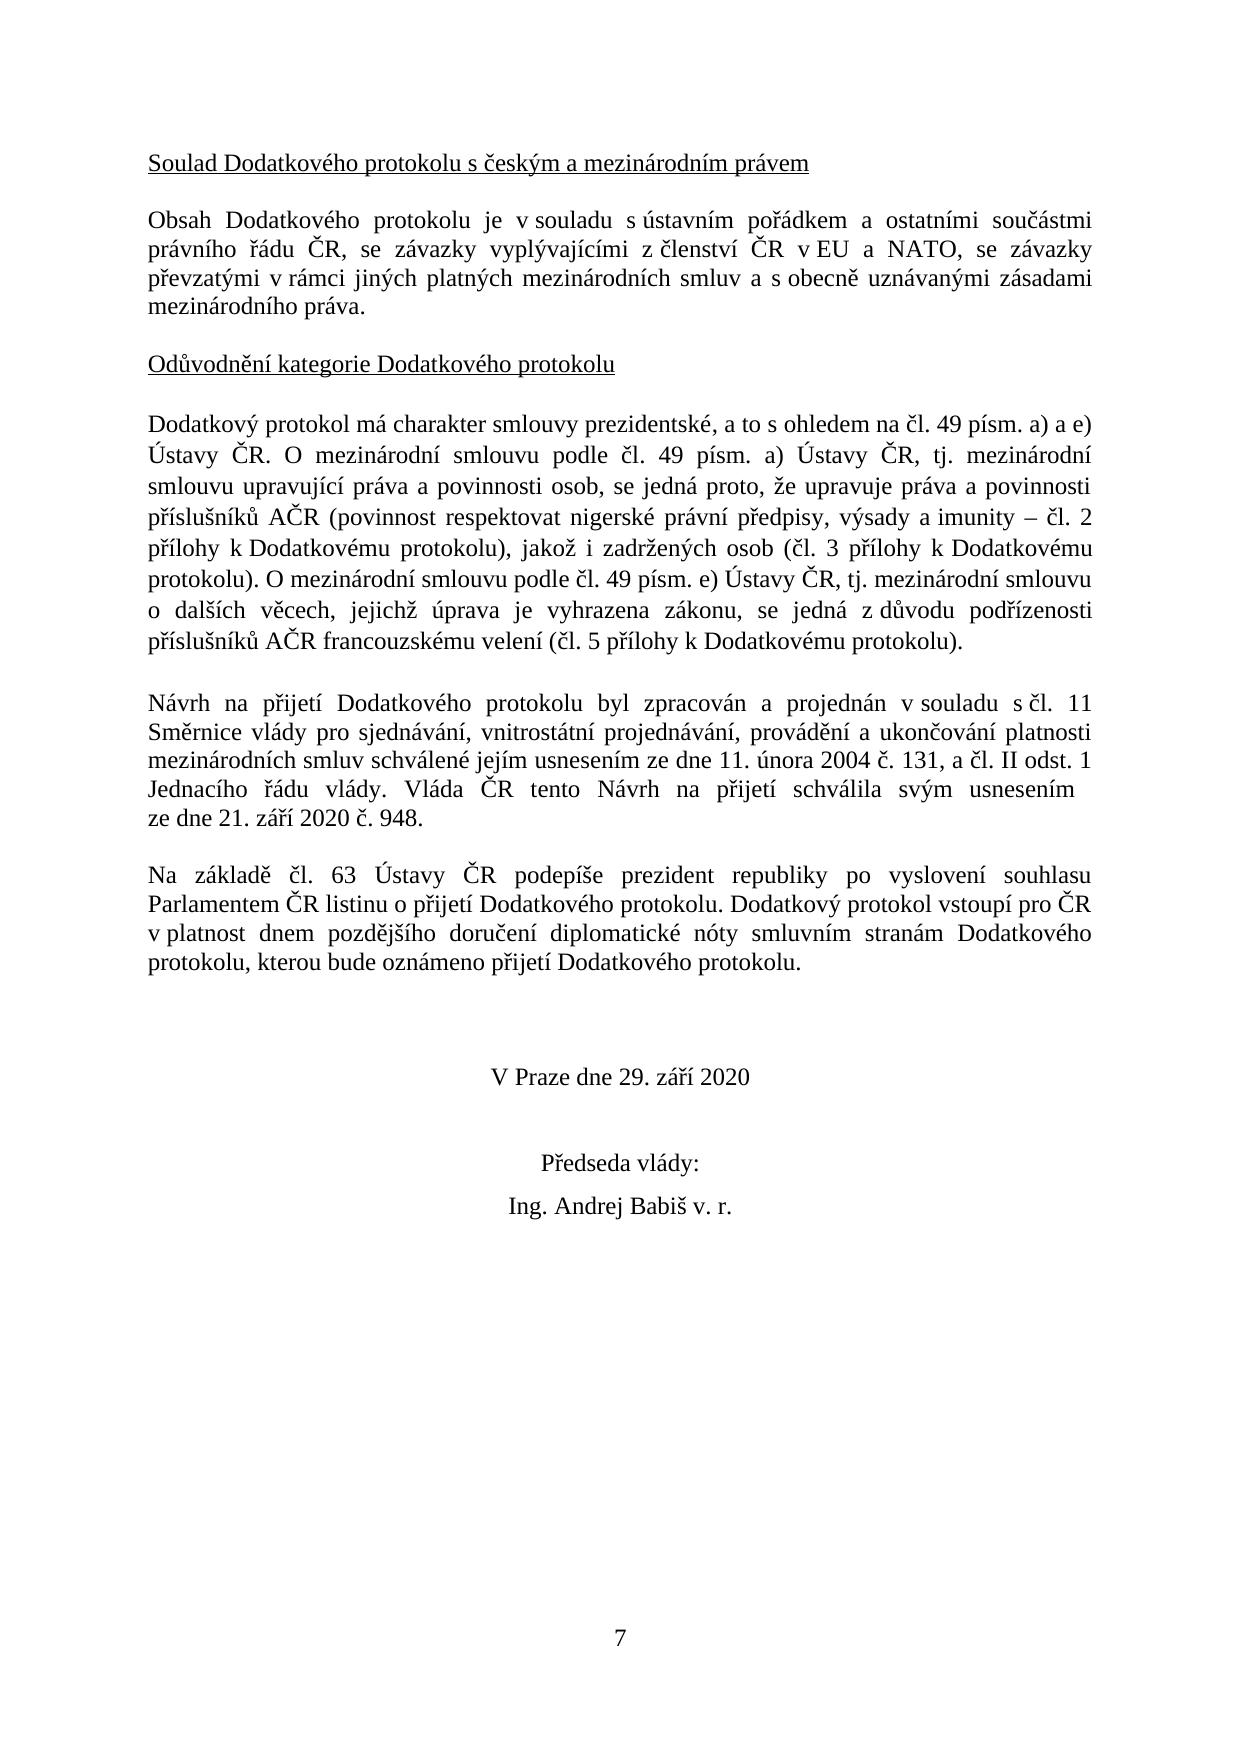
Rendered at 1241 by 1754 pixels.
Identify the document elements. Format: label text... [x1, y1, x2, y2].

text Ing. Andrej Babiš v. r. [148, 1191, 1093, 1220]
text Na základě čl. 63 Ústavy ČR podepíše prezident republiky po vyslovení souhlasu Parlamentem ČR listinu o přijetí Dodatkového protokolu. Dodatkový protokol vstoupí pro ČR v platnost dnem pozdějšího doručení diplomatické nóty smluvním stranám Dodatkového protokolu, kterou bude oznámeno přijetí Dodatkového protokolu. [148, 861, 1093, 976]
text Předseda vlády: [148, 1148, 1093, 1177]
text Odůvodnění kategorie Dodatkového protokolu [148, 349, 1093, 378]
text V Praze dne 29. září 2020 [148, 1062, 1093, 1091]
text Obsah Dodatkového protokolu je v souladu s ústavním pořádkem a ostatními součástmi právního řádu ČR, se závazky vyplývajícími z členství ČR v EU a NATO, se závazky převzatými v rámci jiných platných mezinárodních smluv a s obecně uznávanými zásadami mezinárodního práva. [148, 205, 1093, 320]
text Dodatkový protokol má charakter smlouvy prezidentské, a to s ohledem na čl. 49 písm. a) a e) Ústavy ČR. O mezinárodní smlouvu podle čl. 49 písm. a) Ústavy ČR, tj. mezinárodní smlouvu upravující práva a povinnosti osob, se jedná proto, že upravuje práva a povinnosti příslušníků AČR (povinnost respektovat nigerské právní předpisy, výsady a imunity – čl. 2 přílohy k Dodatkovému protokolu), jakož i zadržených osob (čl. 3 přílohy k Dodatkovému protokolu). O mezinárodní smlouvu podle čl. 49 písm. e) Ústavy ČR, tj. mezinárodní smlouvu o dalších věcech, jejichž úprava je vyhrazena zákonu, se jedná z důvodu podřízenosti příslušníků AČR francouzskému velení (čl. 5 přílohy k Dodatkovému protokolu). [148, 409, 1093, 655]
text Návrh na přijetí Dodatkového protokolu byl zpracován a projednán v souladu s čl. 11 Směrnice vlády pro sjednávání, vnitrostátní projednávání, provádění a ukončování platnosti mezinárodních smluv schválené jejím usnesením ze dne 11. února 2004 č. čl. II odst. 1 Jednacího řádu vlády. Vláda ČR tento Návrh na přijetí schválila svým usnesením ze dne 21. září 2020 č. 948. [148, 688, 1093, 832]
text Soulad Dodatkového protokolu s českým a mezinárodním právem [148, 148, 1093, 176]
